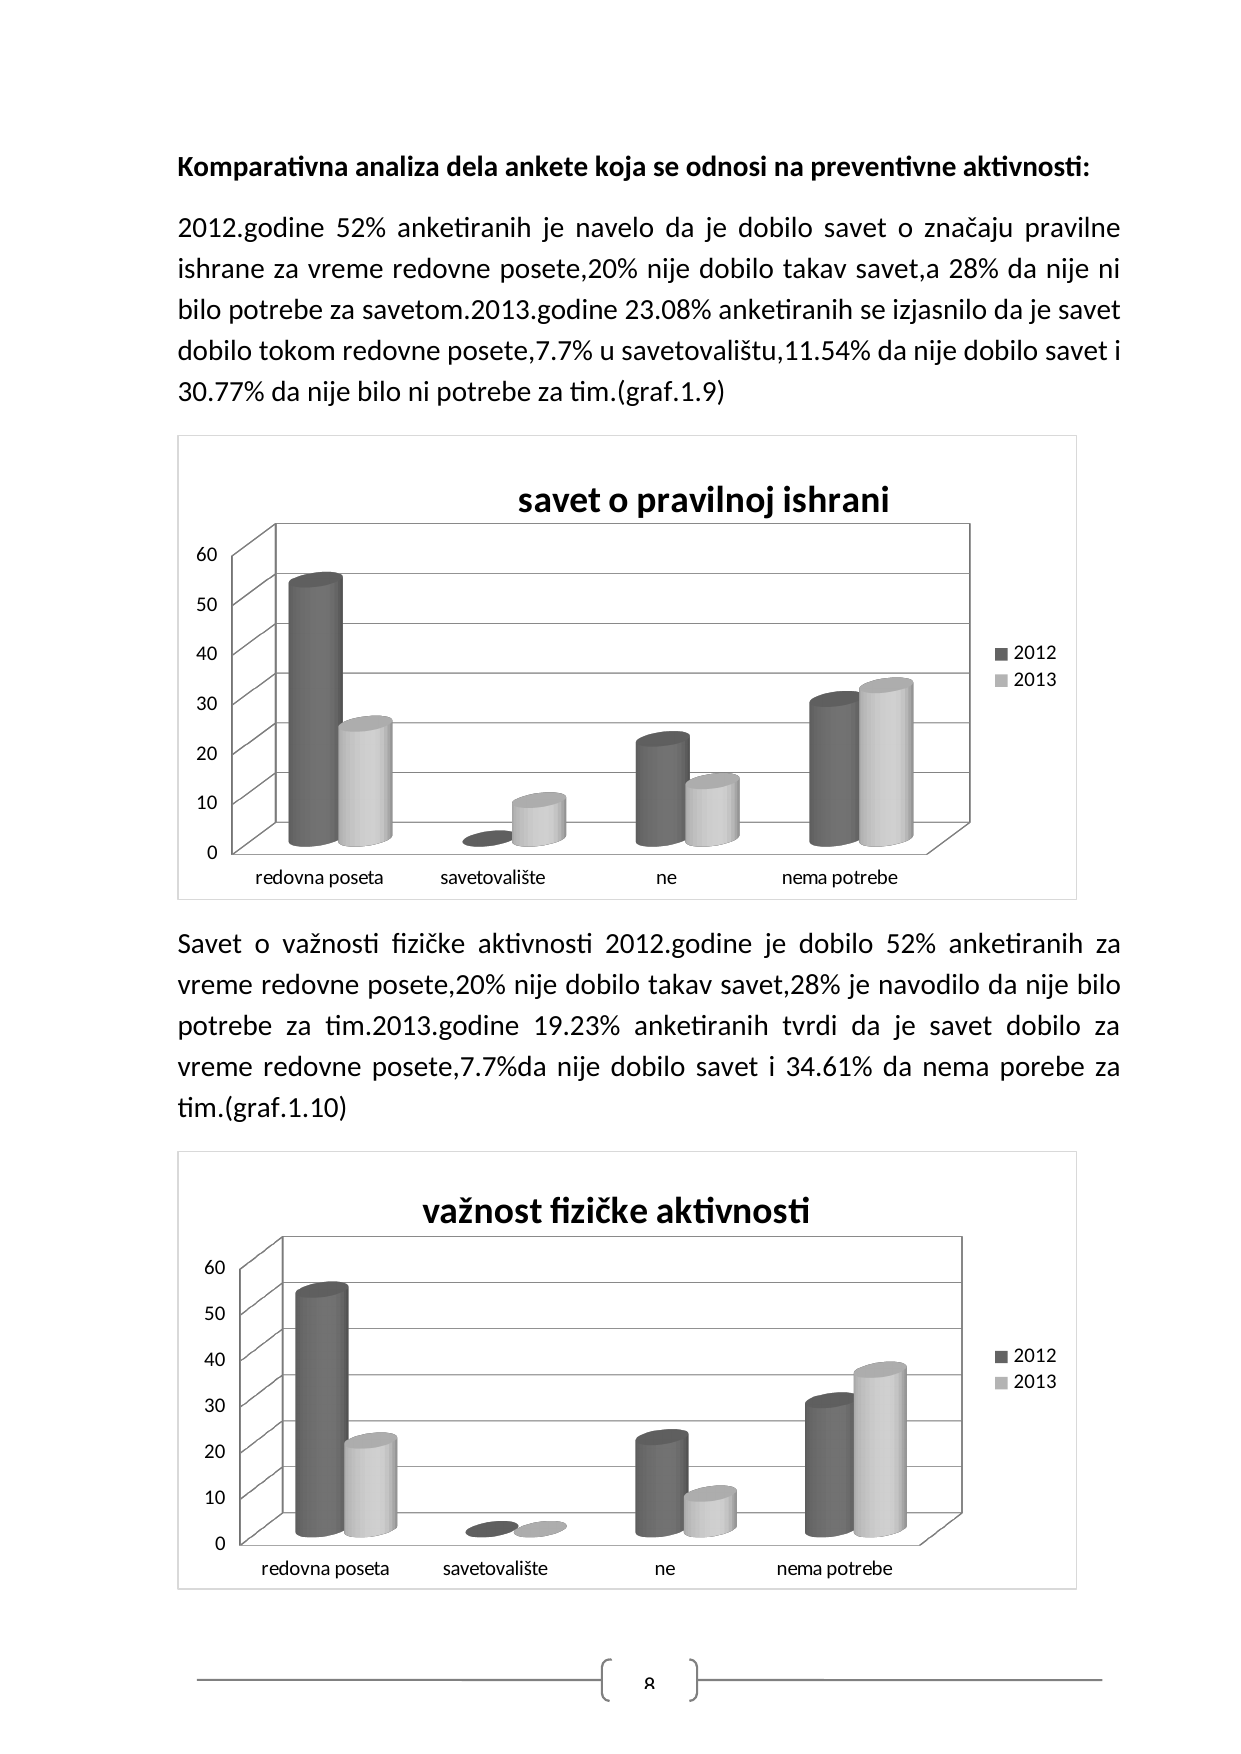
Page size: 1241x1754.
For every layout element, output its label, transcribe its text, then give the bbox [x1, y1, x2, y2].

text 2012.godine 52% anketiranih je navelo da je dobilo savet o značaju pravilne ishrane za vreme redovne posete,20% nije dobilo takav savet,a 28% da nije ni bilo potrebe za savetom.2013.godine 23.08% anketiranih se izjasnilo da je savet dobilo tokom redovne posete,7.7% u savetovalištu,11.54% da nije dobilo savet i 30.77% da nije bilo ni potrebe za tim.(graf.1.9) [177, 209, 1122, 409]
text Komparativna analiza dela ankete koja se odnosi na preventivne aktivnosti: [177, 148, 1122, 183]
text Savet o važnosti fizičke aktivnosti 2012.godine je dobilo 52% anketiranih za vreme redovne posete,20% nije dobilo takav savet,28% je navodilo da nije bilo potrebe za tim.2013.godine 19.23% anketiranih tvrdi da je savet dobilo za vreme redovne posete,7.7%da nije dobilo savet i 34.61% da nema porebe za tim.(graf.1.10) [177, 925, 1122, 1124]
